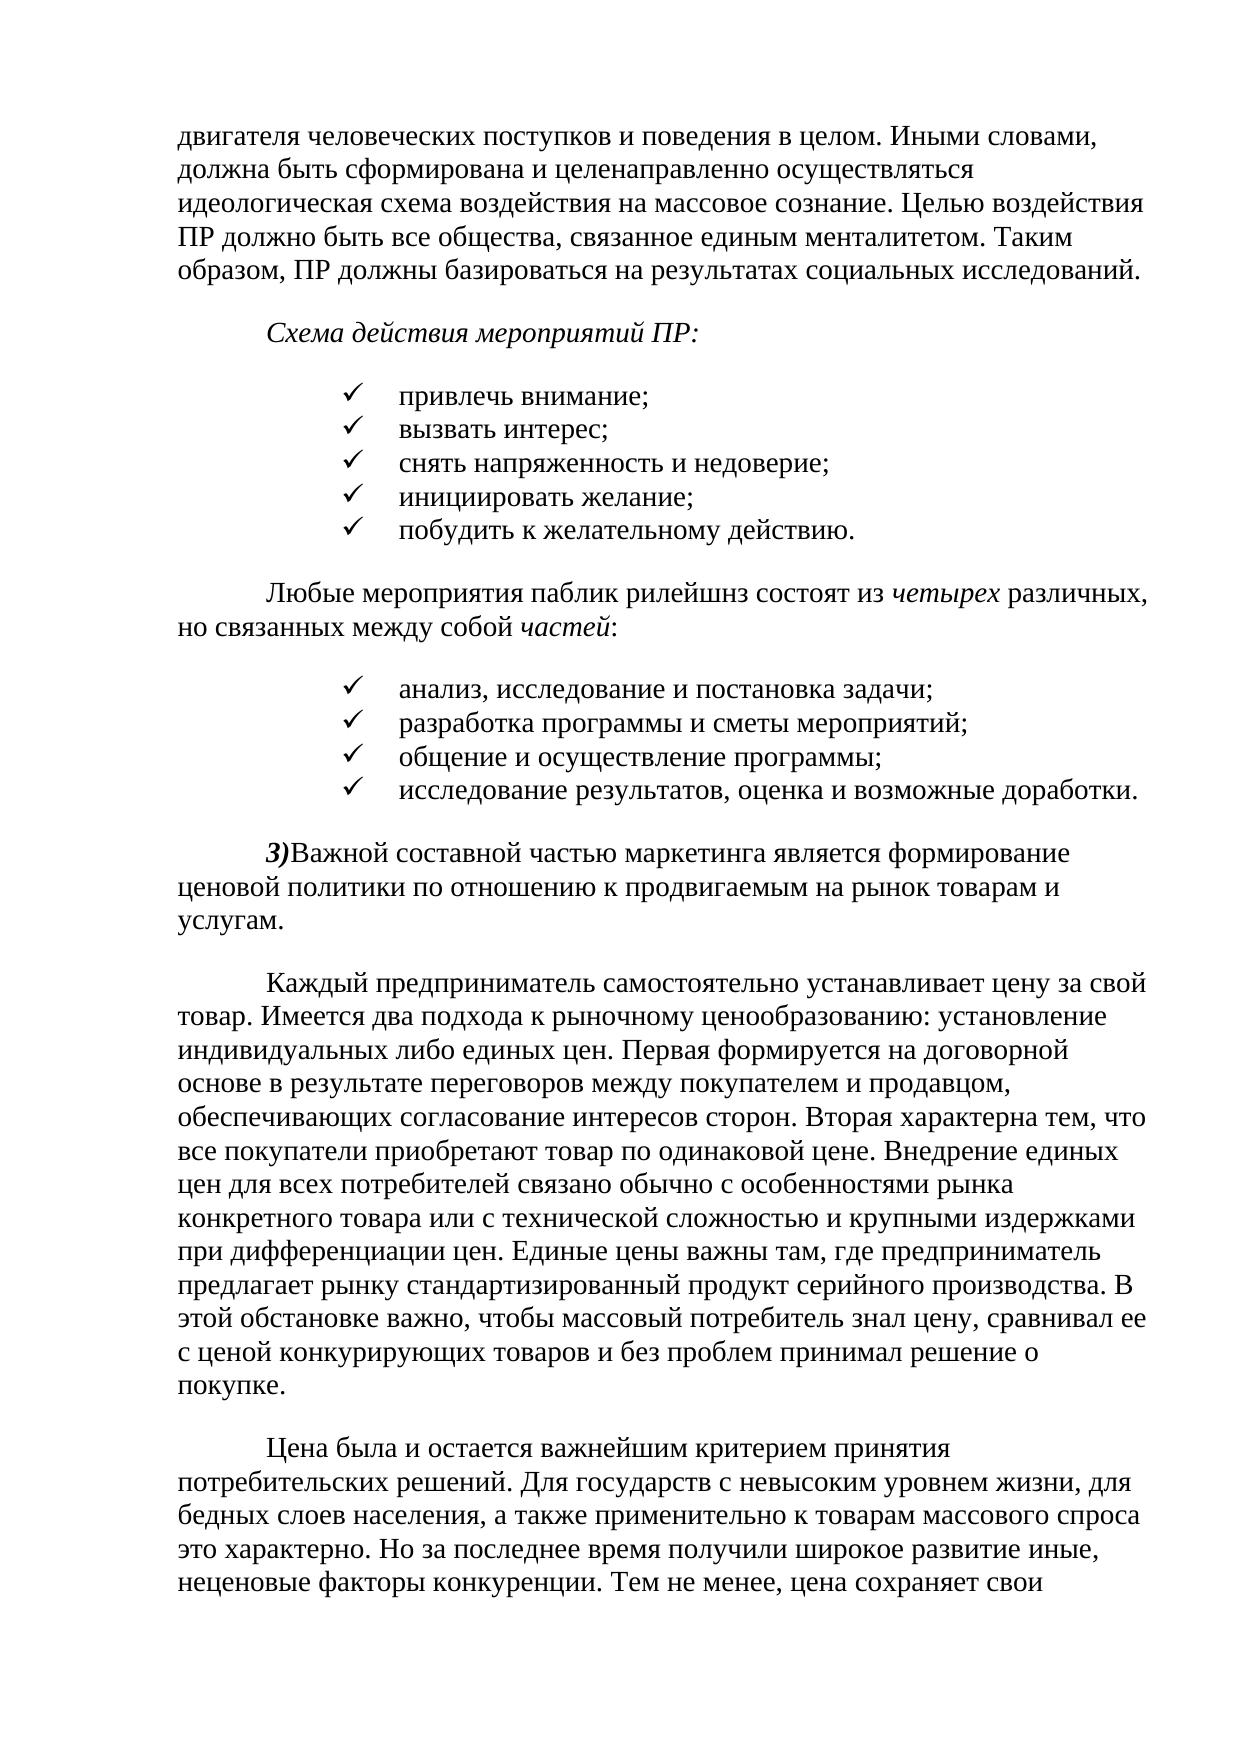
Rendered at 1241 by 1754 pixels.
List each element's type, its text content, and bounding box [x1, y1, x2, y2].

list разработка программы и сметы мероприятий; [252, 705, 1152, 739]
text 3)Важной составной частью маркетинга является формирование ценовой политики по отношению к продвигаемым на рынок товарам и услугам. [177, 835, 1152, 936]
list анализ, исследование и постановка задачи; [252, 671, 1152, 705]
text Каждый предприниматель самостоятельно устанавливает цену за свой товар. Имеется два подхода к рыночному ценообразованию: установление индивидуальных либо единых цен. Первая формируется на договорной основе в результате переговоров между покупателем и продавцом, обеспечивающих согласование интересов сторон. Вторая характерна тем, что все покупатели приобретают товар по одинаковой цене. Внедрение единых цен для всех потребителей связано обычно с особенностями рынка конкретного товара или с технической сложностью и крупными издержками при дифференциации цен. Единые цены важны там, где предприниматель предлагает рынку стандартизированный продукт серийного производства. В этой обстановке важно, чтобы массовый потребитель знал цену, сравнивал ее с ценой конкурирующих товаров и без проблем принимал решение о покупке. [177, 965, 1152, 1401]
list исследование результатов, оценка и возможные доработки. [252, 772, 1152, 806]
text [177, 1430, 1152, 1598]
list побудить к желательному действию. [252, 512, 1152, 546]
list инициировать желание; [252, 479, 1152, 512]
list вызвать интерес; [252, 411, 1152, 445]
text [177, 118, 1152, 286]
text Любые мероприятия паблик рилейшнз состоят из четырех различных, но связанных между собой частей: [177, 575, 1152, 642]
list общение и осуществление программы; [252, 739, 1152, 772]
list снять напряженность и недоверие; [252, 445, 1152, 479]
list привлечь внимание; [252, 378, 1152, 411]
text Схема действия мероприятий ПР: [177, 315, 1152, 348]
